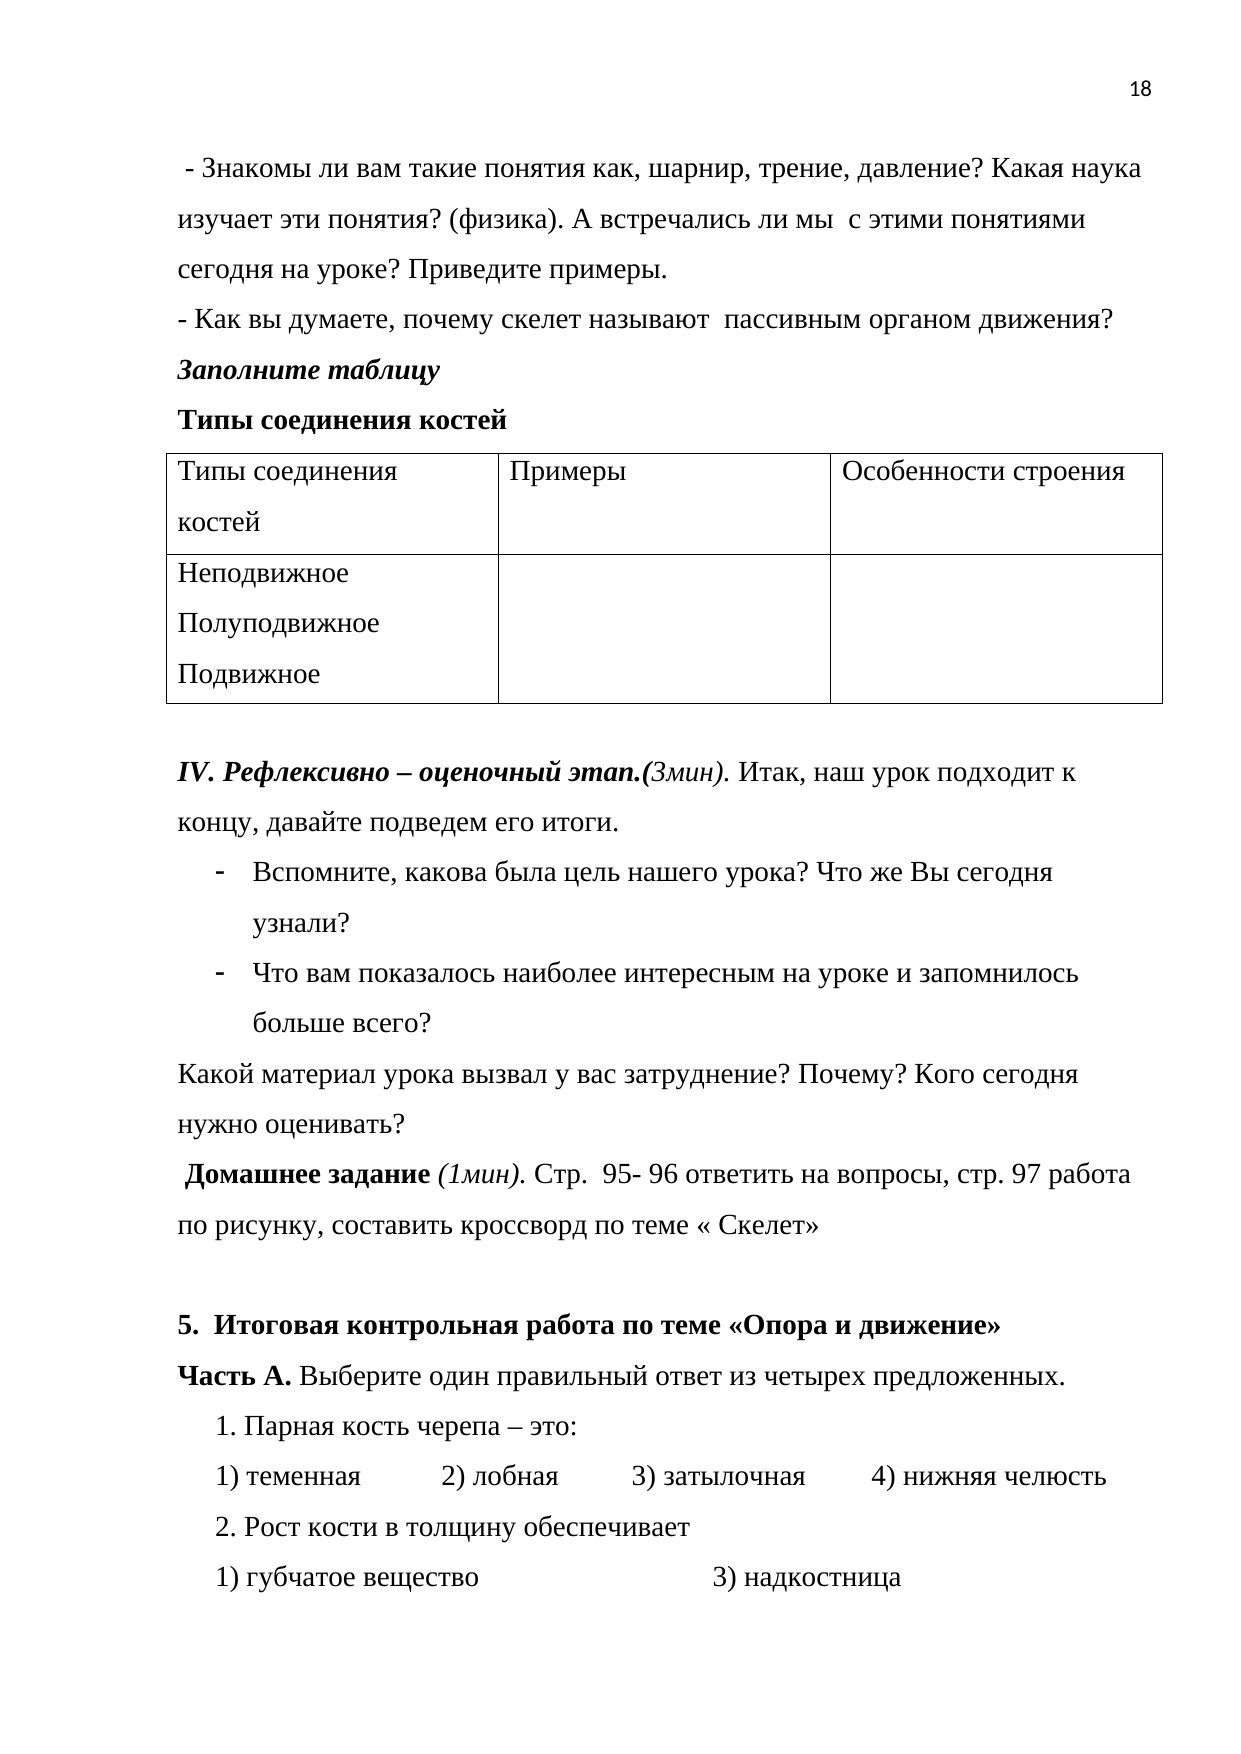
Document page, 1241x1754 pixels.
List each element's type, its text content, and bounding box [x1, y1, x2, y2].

text 2. Рост кости в толщину обеспечивает [215, 1509, 1152, 1542]
text Типы соединения костей [177, 402, 1152, 436]
text IV. Рефлексивно – оценочный этап.(3мин). Итак, наш урок подходит к концу, давайте подведем его итоги. [177, 754, 1152, 838]
text Домашнее задание (1мин). Стр. 95- 96 ответить на вопросы, стр. 97 работа по рисунку, составить кроссворд по теме « Скелет» [177, 1156, 1152, 1240]
text 1. Парная кость черепа – это: [215, 1408, 1152, 1442]
text 1) губчатое вещество 3) надкостница [215, 1559, 1152, 1592]
table_header Особенности строения [831, 454, 1162, 554]
text Часть А. Выберите один правильный ответ из четырех предложенных. [177, 1358, 1152, 1391]
text 1) теменная 2) лобная 3) затылочная 4) нижняя челюсть [215, 1458, 1152, 1492]
table_header Примеры [499, 454, 830, 554]
text - Как вы думаете, почему скелет называют пассивным органом движения? [177, 302, 1152, 335]
table_cell [831, 555, 1162, 702]
text 5. Итоговая контрольная работа по теме «Опора и движение» [177, 1307, 1152, 1341]
text Заполните таблицу [177, 352, 1152, 385]
text - Знакомы ли вам такие понятия как, шарнир, трение, давление? Какая наука изучает эти понятия? (физика). А встречались ли мы с этими понятиями сегодня на уроке? Приведите примеры. [177, 151, 1152, 285]
table_header Типы соединения костей [167, 454, 498, 554]
table_cell [499, 555, 830, 702]
text Какой материал урока вызвал у вас затруднение? Почему? Кого сегодня нужно оценивать? [177, 1056, 1152, 1140]
list Вспомните, какова была цель нашего урока? Что же Вы сегодня узнали? [215, 854, 1152, 938]
list Что вам показалось наиболее интересным на уроке и запомнилось больше всего? [215, 955, 1152, 1039]
table_cell Неподвижное Полуподвижное Подвижное [167, 555, 498, 702]
